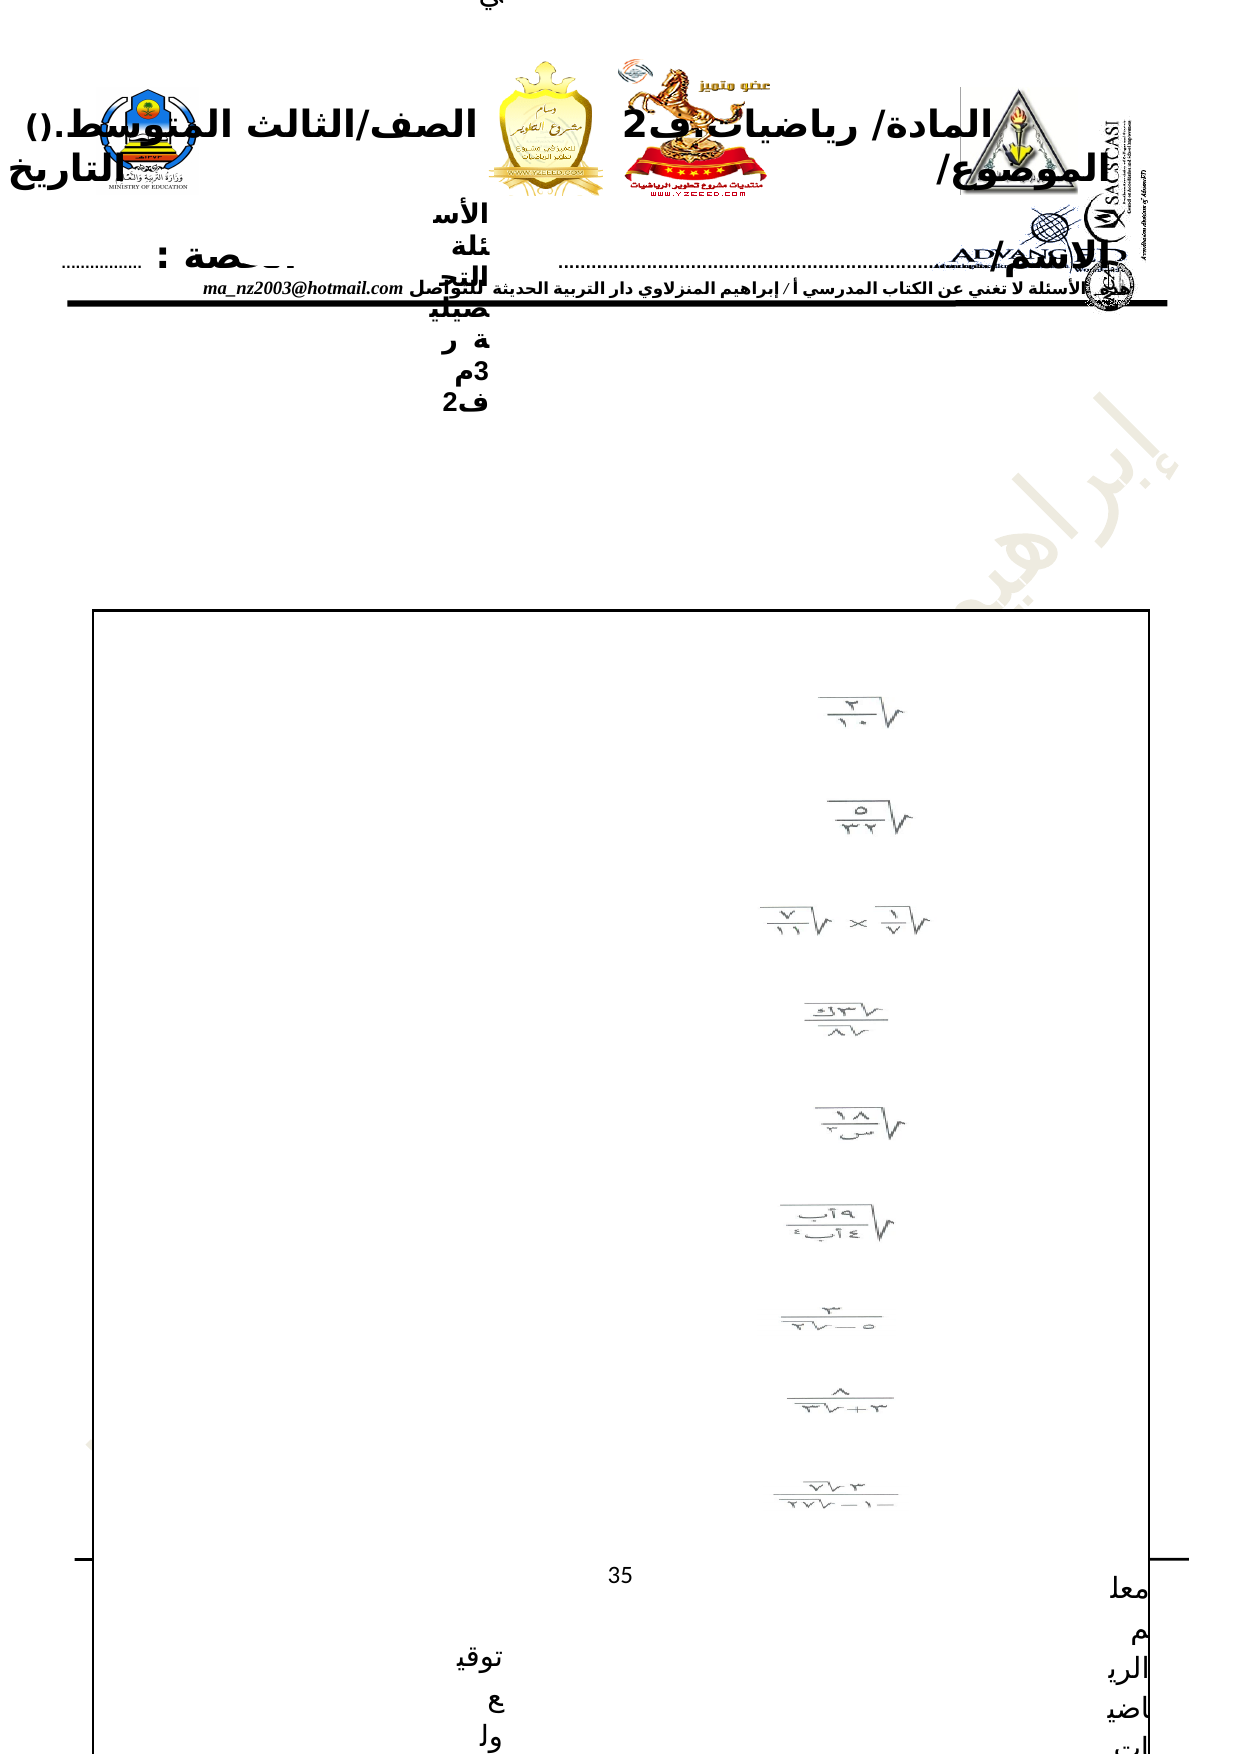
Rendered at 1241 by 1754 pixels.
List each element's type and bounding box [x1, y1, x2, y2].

picture [763, 1203, 901, 1244]
picture [95, 87, 199, 195]
picture [796, 1105, 917, 1144]
picture [763, 1479, 909, 1511]
picture [745, 903, 937, 938]
picture [1076, 254, 1080, 264]
picture [786, 1001, 893, 1042]
picture [757, 1304, 896, 1336]
picture [960, 87, 1157, 316]
picture [803, 797, 923, 840]
picture [783, 1387, 896, 1418]
picture [796, 695, 917, 733]
picture [488, 60, 603, 196]
picture [616, 58, 778, 199]
